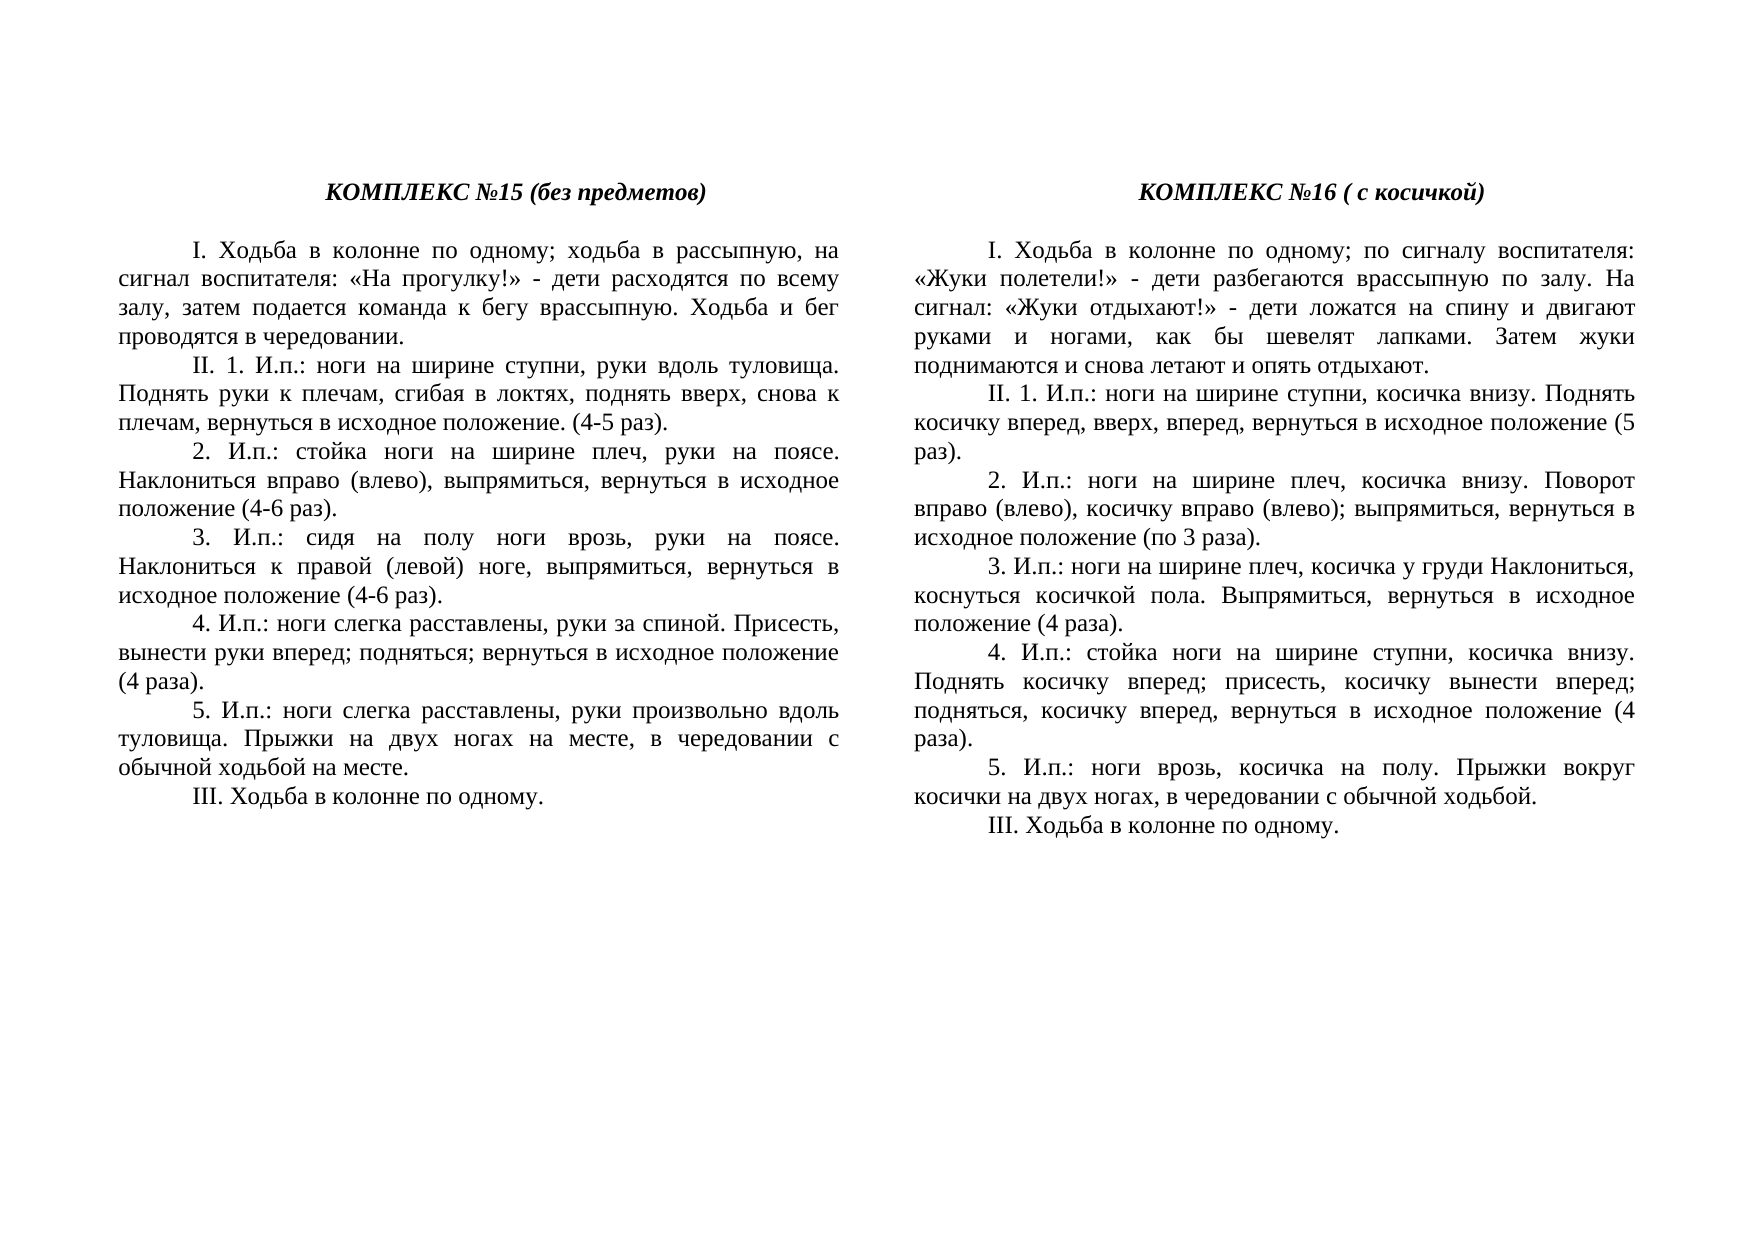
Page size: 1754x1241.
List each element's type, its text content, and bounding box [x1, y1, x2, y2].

text КОМПЛЕКС №15 (без предметов) [118, 177, 840, 206]
text КОМПЛЕКС №16 ( с косичкой) [914, 177, 1636, 206]
text I. Ходьба в колонне по одному; ходьба в рассыпную, на сигнал воспитателя: «На прогулку!» - дети расходятся по всему залу, затем подается команда к бегу врассыпную. Ходьба и бег проводятся в чередовании. [118, 235, 840, 350]
text 3. И.п.: ноги на ширине плеч, косичка у груди Наклониться, коснуться косичкой пола. Выпрямиться, вернуться в исходное положение (4 раза). [914, 551, 1636, 637]
text 4. И.п.: ноги слегка расставлены, руки за спиной. Присесть, вынести руки вперед; подняться; вернуться в исходное положение (4 раза). [118, 608, 840, 695]
text III. Ходьба в колонне по одному. [914, 810, 1636, 838]
text II. 1. И.п.: ноги на ширине ступни, косичка внизу. Поднять косичку вперед, вверх, вперед, вернуться в исходное положение (5 раз). [914, 378, 1636, 465]
text 2. И.п.: ноги на ширине плеч, косичка внизу. Поворот вправо (влево), косичку вправо (влево); выпрямиться, вернуться в исходное положение (по 3 раза). [914, 465, 1636, 551]
text III. Ходьба в колонне по одному. [118, 781, 840, 810]
text 5. И.п.: ноги врозь, косичка на полу. Прыжки вокруг косички на двух ногах, в чередовании с обычной ходьбой. [914, 752, 1636, 810]
text I. Ходьба в колонне по одному; по сигналу воспитателя: «Жуки полетели!» - дети разбегаются врассыпную по залу. На сигнал: «Жуки отдыхают!» - дети ложатся на спину и двигают руками и ногами, как бы шевелят лапками. Затем жуки поднимаются и снова летают и опять отдыхают. [914, 235, 1636, 378]
text 2. И.п.: стойка ноги на ширине плеч, руки на поясе. Наклониться вправо (влево), выпрямиться, вернуться в исходное положение (4-6 раз). [118, 436, 840, 522]
text 5. И.п.: ноги слегка расставлены, руки произвольно вдоль туловища. Прыжки на двух ногах на месте, в чередовании с обычной ходьбой на месте. [118, 695, 840, 781]
text II. 1. И.п.: ноги на ширине ступни, руки вдоль туловища. Поднять руки к плечам, сгибая в локтях, поднять вверх, снова к плечам, вернуться в исходное положение. (4-5 раз). [118, 350, 840, 436]
text 4. И.п.: стойка ноги на ширине ступни, косичка внизу. Поднять косичку вперед; присесть, косичку вынести вперед; подняться, косичку вперед, вернуться в исходное положение (4 раза). [914, 637, 1636, 752]
text 3. И.п.: сидя на полу ноги врозь, руки на поясе. Наклониться к правой (левой) ноге, выпрямиться, вернуться в исходное положение (4-6 раз). [118, 522, 840, 608]
